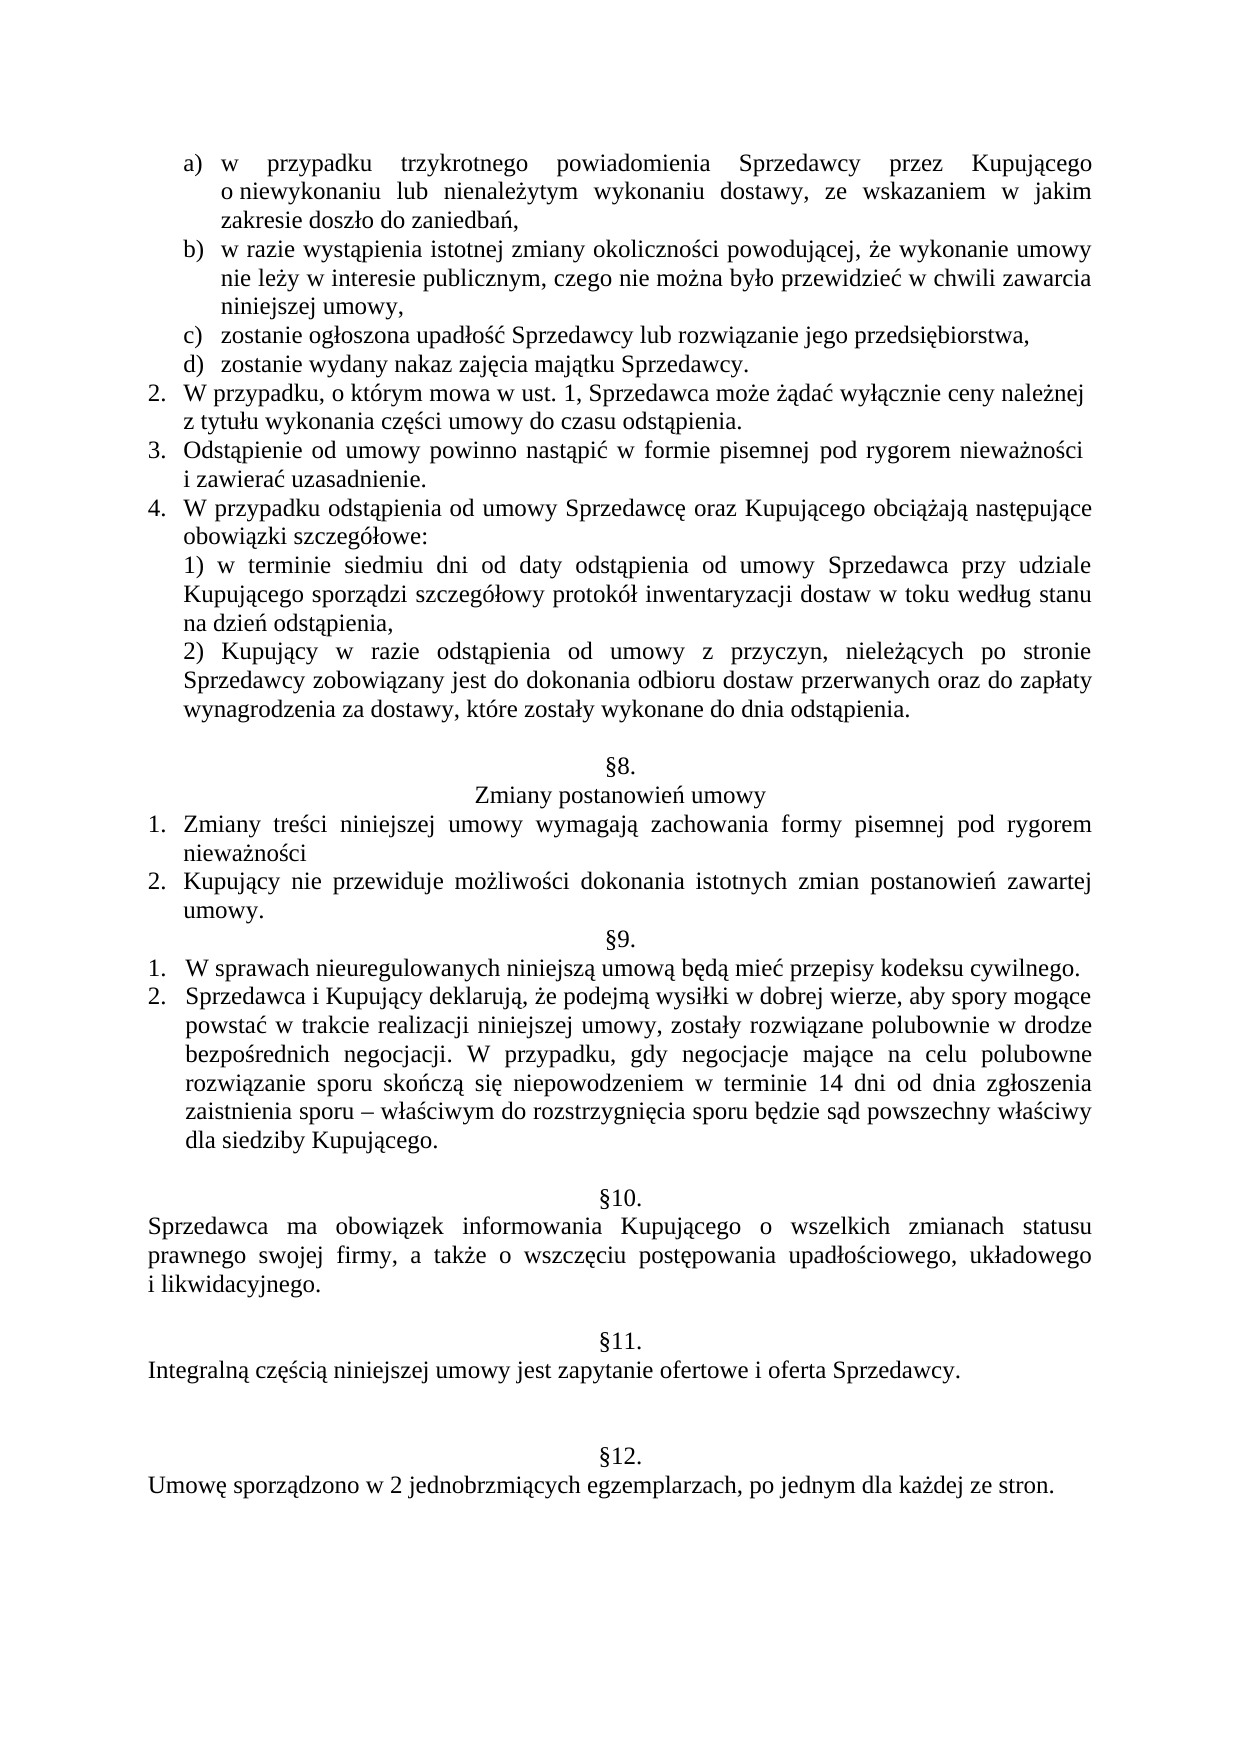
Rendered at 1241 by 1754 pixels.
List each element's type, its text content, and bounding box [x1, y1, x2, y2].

text §10. [148, 1183, 1093, 1211]
text §11. [148, 1326, 1093, 1355]
list Kupujący nie przewiduje możliwości dokonania istotnych zmian postanowień zawartej umowy. [148, 866, 1093, 924]
text Sprzedawca ma obowiązek informowania Kupującego o wszelkich zmianach statusu prawnego swojej firmy, a także o wszczęciu postępowania upadłościowego, układowego i likwidacyjnego. [148, 1211, 1093, 1298]
text Integralną częścią niniejszej umowy jest zapytanie ofertowe i oferta Sprzedawcy. [148, 1355, 1093, 1384]
list W przypadku odstąpienia od umowy Sprzedawcę oraz Kupującego obciążają następujące obowiązki szczegółowe: [148, 493, 1093, 550]
list Zmiany treści niniejszej umowy wymagają zachowania formy pisemnej pod rygorem nieważności [148, 809, 1093, 866]
text 1) w terminie siedmiu dni od daty odstąpienia od umowy Sprzedawca przy udziale Kupującego sporządzi szczegółowy protokół inwentaryzacji dostaw w toku według stanu na dzień odstąpienia, [183, 550, 1093, 636]
text §9. [148, 924, 1093, 953]
text §8. [148, 751, 1093, 780]
text Umowę sporządzono w 2 jednobrzmiących egzemplarzach, po jednym dla każdej ze stron. [148, 1470, 1093, 1499]
list W sprawach nieuregulowanych niniejszą umową będą mieć przepisy kodeksu cywilnego. [148, 953, 1093, 981]
list w przypadku trzykrotnego powiadomienia Sprzedawcy przez Kupującego o niewykonaniu lub nienależytym wykonaniu dostawy, ze wskazaniem w jakim zakresie doszło do zaniedbań, [183, 148, 1093, 234]
list W przypadku, o którym mowa w ust. 1, Sprzedawca może żądać wyłącznie ceny należnej z tytułu wykonania części umowy do czasu odstąpienia. [148, 378, 1093, 435]
list zostanie wydany nakaz zajęcia majątku Sprzedawcy. [183, 349, 1093, 378]
list w razie wystąpienia istotnej zmiany okoliczności powodującej, że wykonanie umowy nie leży w interesie publicznym, czego nie można było przewidzieć w chwili zawarcia niniejszej umowy, [183, 234, 1093, 320]
list Sprzedawca i Kupujący deklarują, że podejmą wysiłki w dobrej wierze, aby spory mogące powstać w trakcie realizacji niniejszej umowy, zostały rozwiązane polubownie w drodze bezpośrednich negocjacji. W przypadku, gdy negocjacje mające na celu polubowne rozwiązanie sporu skończą się niepowodzeniem w terminie 14 dni od dnia zgłoszenia zaistnienia sporu – właściwym do rozstrzygnięcia sporu będzie sąd powszechny właściwy dla siedziby Kupującego. [148, 981, 1093, 1154]
text 2) Kupujący w razie odstąpienia od umowy z przyczyn, nieleżących po stronie Sprzedawcy zobowiązany jest do dokonania odbioru dostaw przerwanych oraz do zapłaty wynagrodzenia za dostawy, które zostały wykonane do dnia odstąpienia. [183, 636, 1093, 723]
text §12. [148, 1441, 1093, 1470]
list Odstąpienie od umowy powinno nastąpić w formie pisemnej pod rygorem nieważności i zawierać uzasadnienie. [148, 435, 1093, 493]
list zostanie ogłoszona upadłość Sprzedawcy lub rozwiązanie jego przedsiębiorstwa, [183, 320, 1093, 349]
text Zmiany postanowień umowy [148, 780, 1093, 809]
